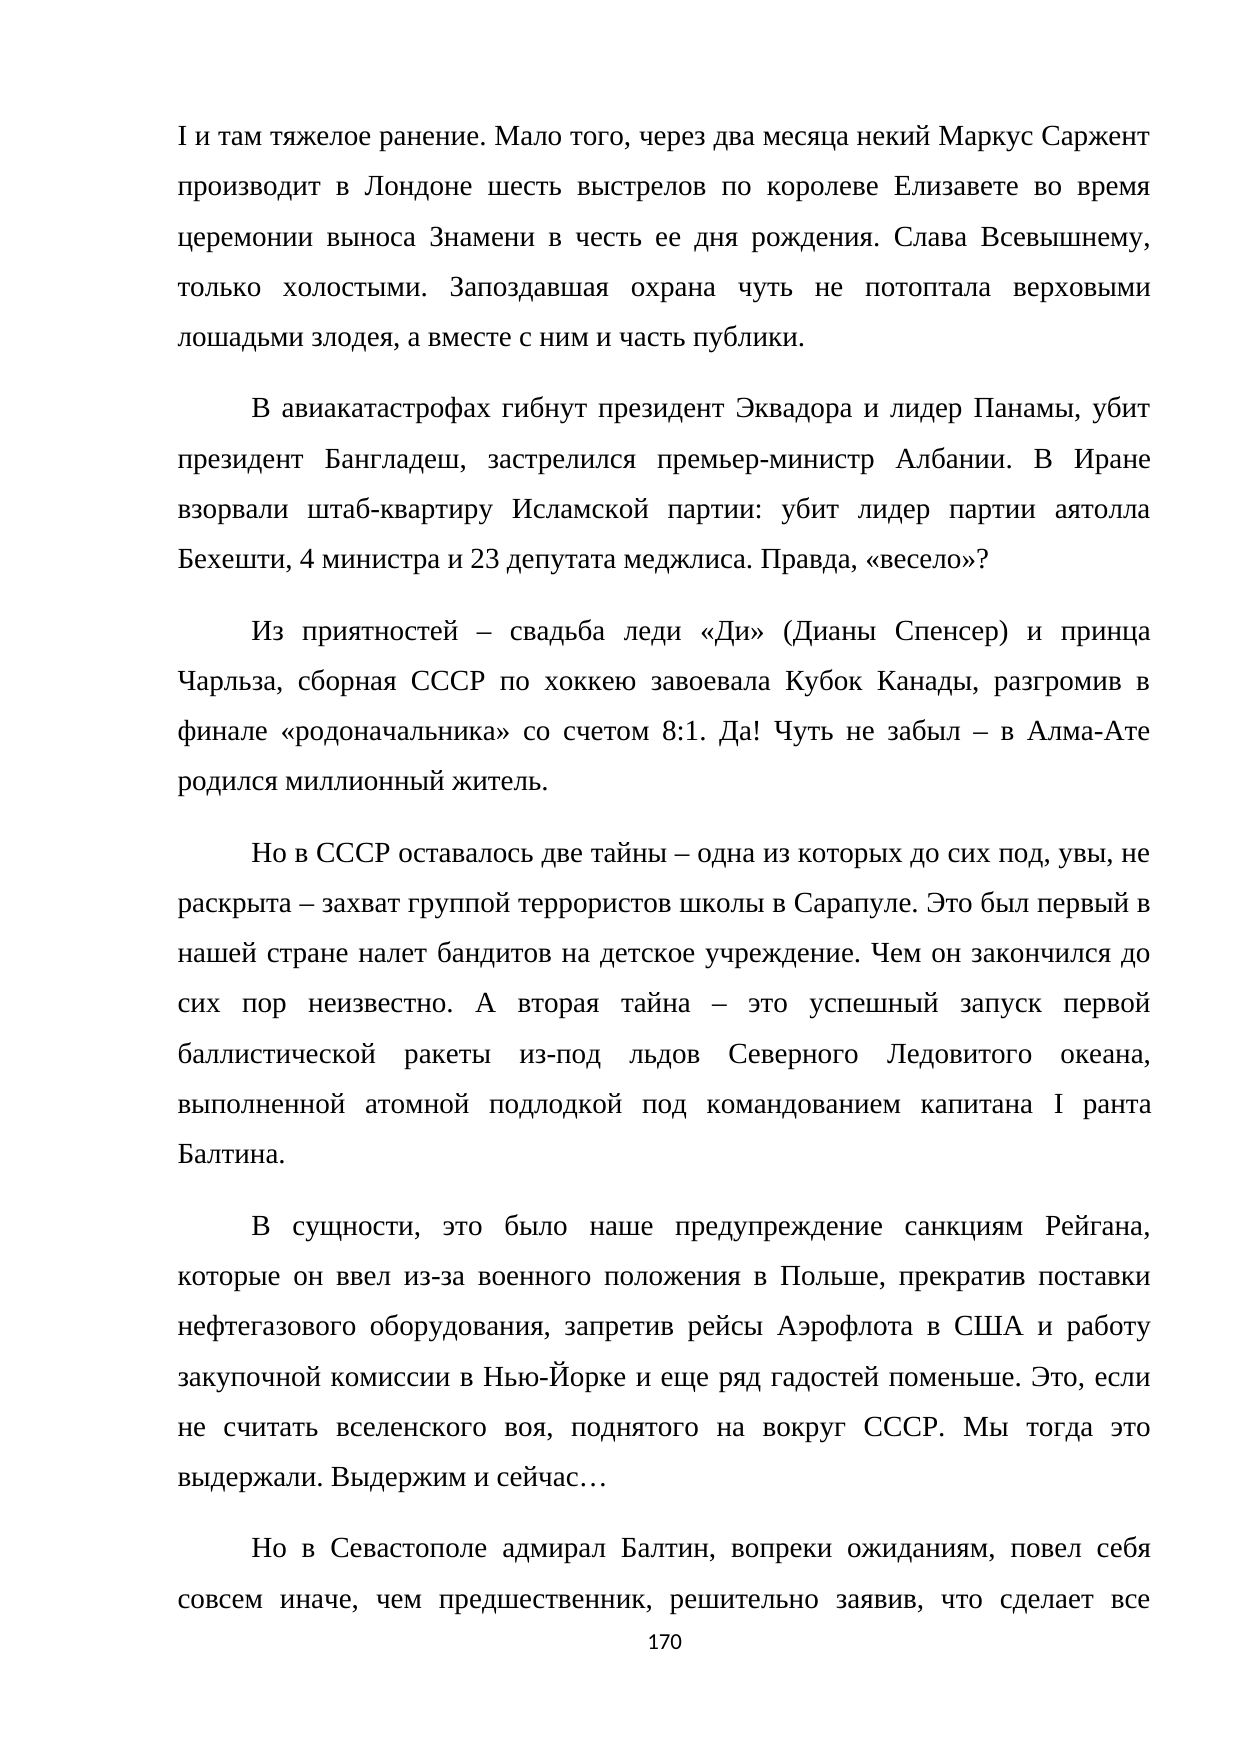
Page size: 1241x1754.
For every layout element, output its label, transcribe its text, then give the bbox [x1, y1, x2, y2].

text Из приятностей – свадьба леди «Ди» (Дианы Спенсер) и принца Чарльза, сборная СССР по хоккею завоевала Кубок Канады, разгромив в финале «родоначальника» со счетом 8:1. Да! Чуть не забыл – в Алма-Ате родился миллионный житель. [177, 613, 1152, 797]
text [177, 118, 1152, 353]
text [177, 1530, 1152, 1614]
text В сущности, это было наше предупреждение санкциям Рейгана, которые он ввел из-за военного положения в Польше, прекратив поставки нефтегазового оборудования, запретив рейсы Аэрофлота в США и работу закупочной комиссии в Нью-Йорке и еще ряд гадостей поменьше. Это, если не считать вселенского воя, поднятого на вокруг СССР. Мы тогда это выдержали. Выдержим и сейчас… [177, 1208, 1152, 1493]
text Но в СССР оставалось две тайны – одна из которых до сих под, увы, не раскрыта – захват группой террористов школы в Сарапуле. Это был первый в нашей стране налет бандитов на детское учреждение. Чем он закончился до сих пор неизвестно. А вторая тайна – это успешный запуск первой баллистической ракеты из-под льдов Северного Ледовитого океана, выполненной атомной подлодкой под командованием капитана I ранта Балтина. [177, 835, 1152, 1170]
text В авиакатастрофах гибнут президент Эквадора и лидер Панамы, убит президент Бангладеш, застрелился премьер-министр Албании. В Иране взорвали штаб-квартиру Исламской партии: убит лидер партии аятолла Бехешти, 4 министра и 23 депутата меджлиса. Правда, «весело»? [177, 391, 1152, 575]
